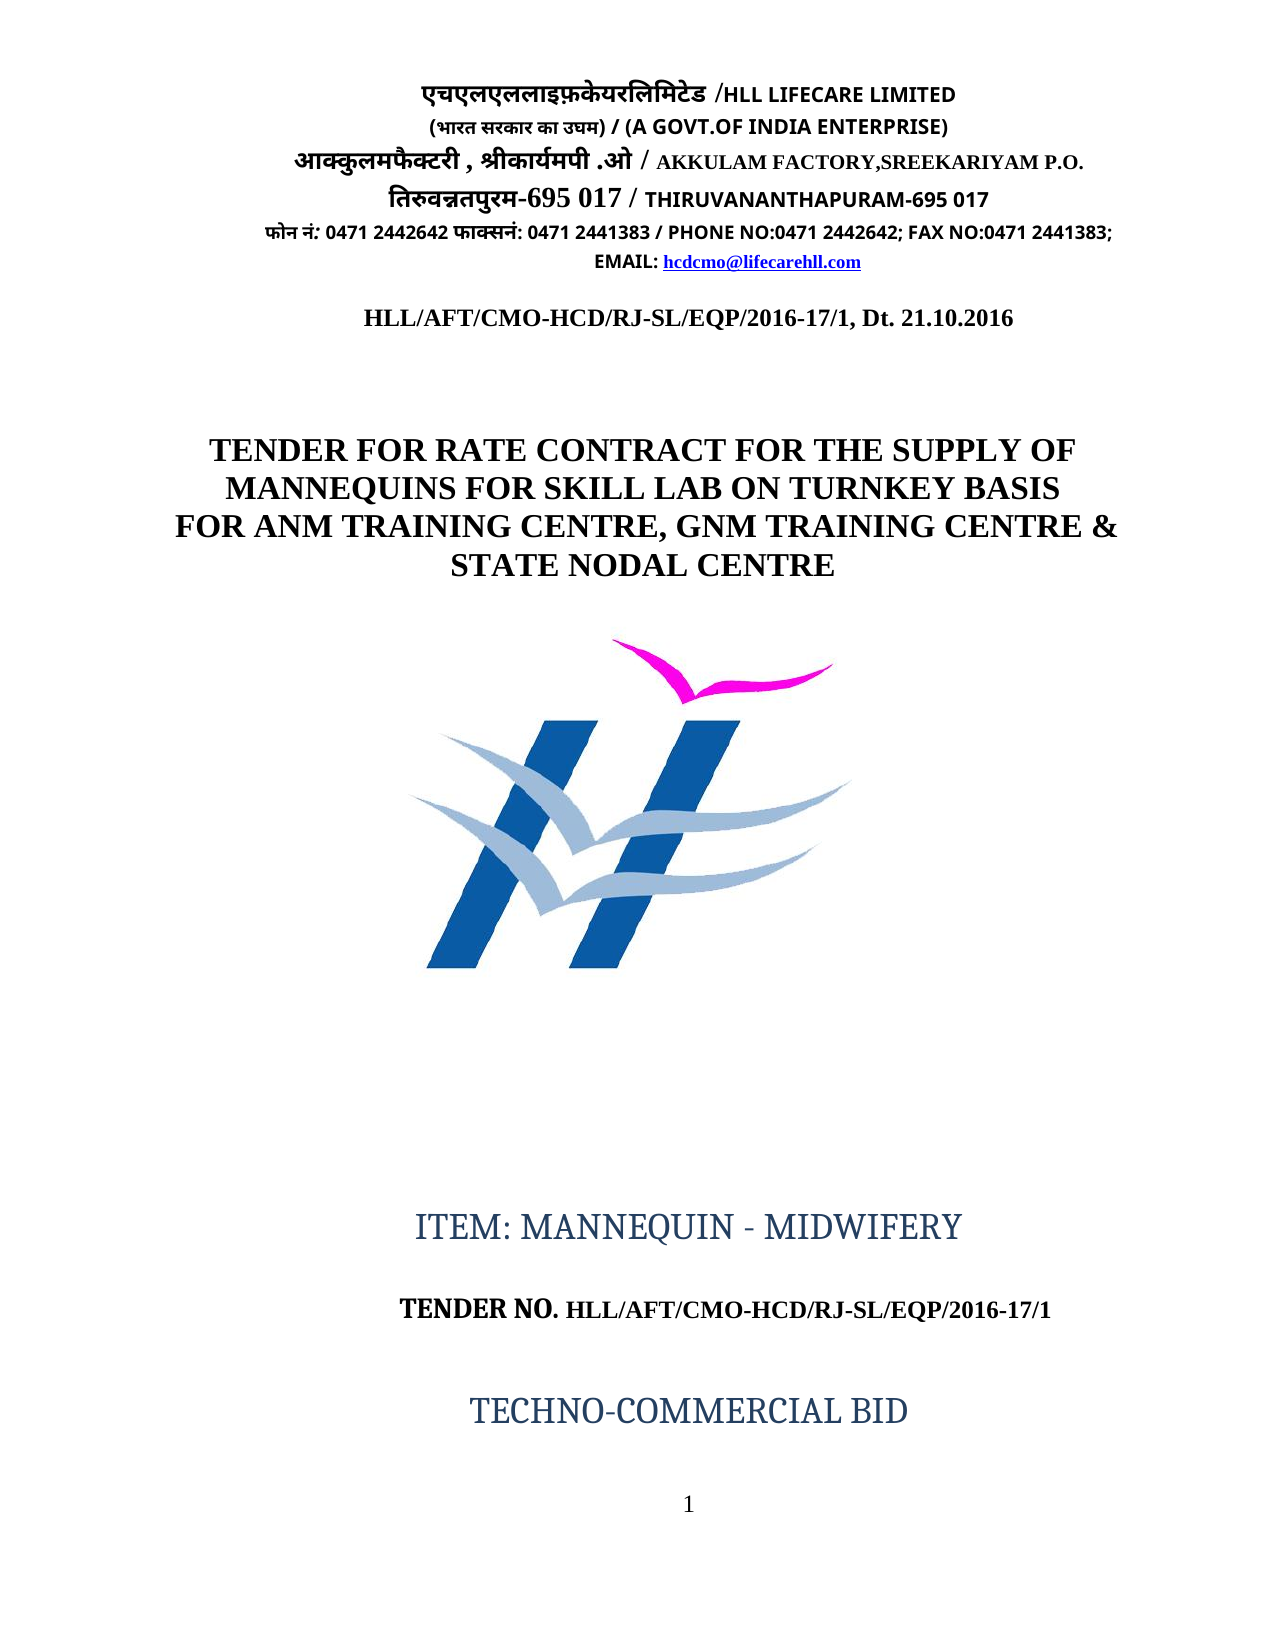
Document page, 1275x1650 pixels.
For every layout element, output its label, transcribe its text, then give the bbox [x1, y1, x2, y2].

subtitle TECHNO-COMMERCIAL BID [177, 1389, 1200, 1432]
subtitle FOR ANM TRAINING CENTRE, GNM TRAINING CENTRE & STATE NODAL CENTRE [131, 507, 1154, 583]
picture [400, 612, 886, 980]
text TENDER NO. HLL/AFT/CMO-HCD/RJ-SL/EQP/2016-17/1 [251, 1292, 1200, 1325]
subtitle TENDER FOR RATE CONTRACT FOR THE SUPPLY OF MANNEQUINS FOR SKILL LAB ON TURNKEY BASIS [131, 430, 1154, 507]
subtitle ITEM: MANNEQUIN - MIDWIFERY [177, 444, 1200, 1249]
